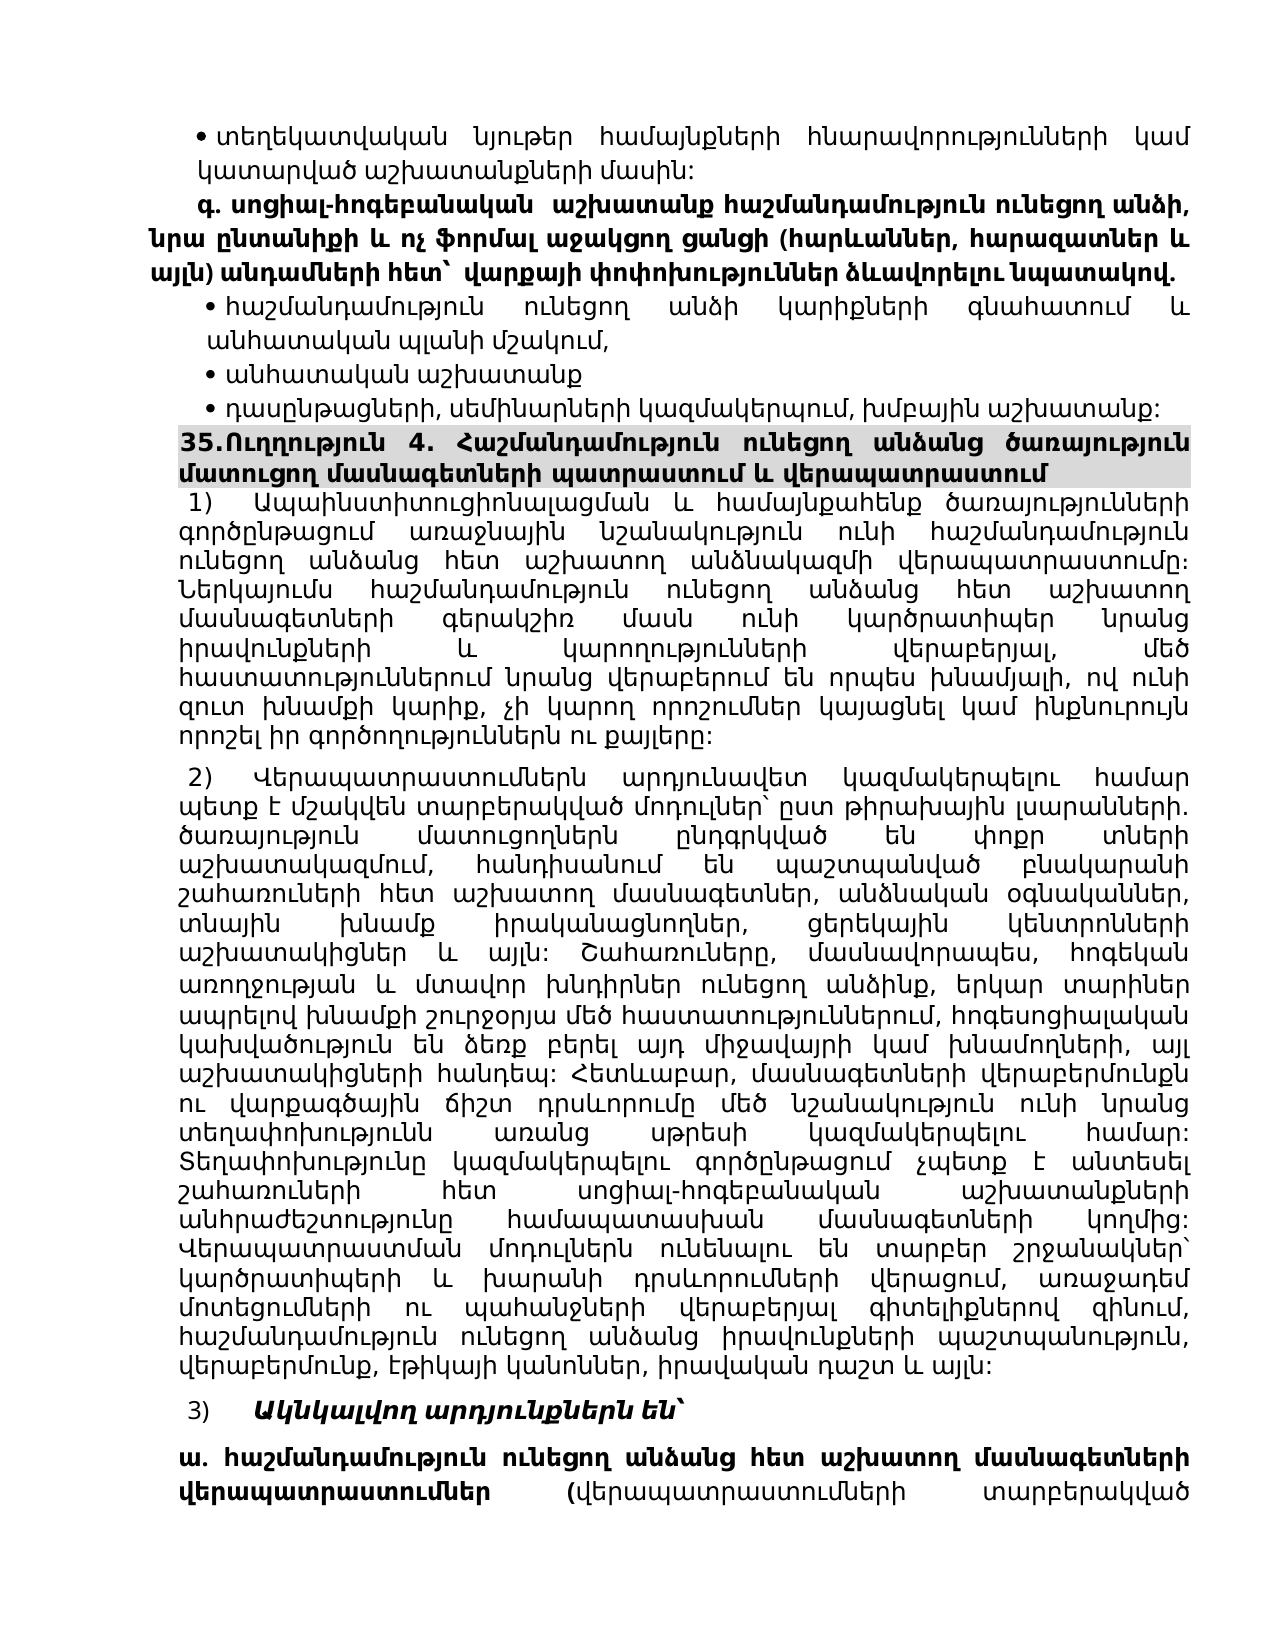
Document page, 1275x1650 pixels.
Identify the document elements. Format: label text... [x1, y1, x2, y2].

list Վերապատրաստումներն արդյունավետ կազմակերպելու համար պետք է մշակվեն տարբերակված մոդուլներ՝ ըստ թիրախային լսարանների. ծառայություն մատուցողներն ընդգրկված են փոքր տների աշխատակազմում, հանդիսանում են պաշտպանված բնակարանի շահառուների հետ աշխատող մասնագետներ, անձնական օգնականներ, տնային խնամք իրականացնողներ, ցերեկային կենտրոնների աշխատակիցներ և այլն: Շահառուները, մասնավորապես, հոգեկան առողջության և մտավոր խնդիրներ ունեցող անձինք, երկար տարիներ ապրելով խնամքի շուրջօրյա մեծ հաստատություններում, հոգեսոցիալական կախվածություն են ձեռք բերել այդ միջավայրի կամ խնամողների, այլ աշխատակիցների հանդեպ: Հետևաբար, մասնագետների վերաբերմունքն ու վարքագծային ճիշտ դրսևորումը մեծ նշանակություն ունի նրանց տեղափոխությունն առանց սթրեսի կազմակերպելու համար: Տեղափոխությունը կազմակերպելու գործընթացում չպետք է անտեսել շահառուների հետ սոցիալ-հոգեբանական աշխատանքների անհրաժեշտությունը համապատասխան մասնագետների կողմից: Վերապատրաստման մոդուլներն ունենալու են տարբեր շրջանակներ՝ կարծրատիպերի և խարանի դրսևորումների վերացում, առաջադեմ մոտեցումների ու պահանջների վերաբերյալ գիտելիքներով զինում, հաշմանդամություն ունեցող անձանց իրավունքների պաշտպանություն, վերաբերմունք, էթիկայի կանոններ, իրավական դաշտ և այլն: [178, 763, 1191, 1380]
list տեղեկատվական նյութեր համայնքների հնարավորությունների կամ կատարված աշխատանքների մասին: [197, 118, 1191, 186]
list դասընթացների, սեմինարների կազմակերպում, խմբային աշխատանք: [206, 391, 1191, 425]
text գ. սոցիալ-հոգեբանական աշխատանք հաշմանդամություն ունեցող անձի, նրա ընտանիքի և ոչ ֆորմալ աջակցող ցանցի (հարևաններ, հարազատներ և այլն) անդամների հետ՝ վարքայի փոփոխություններ ձևավորելու նպատակով. [150, 186, 1191, 288]
list Ակնկալվող արդյունքներն են՝ [178, 1393, 1191, 1427]
list Ապաինստիտուցիոնալացման և համայնքահենք ծառայությունների գործընթացում առաջնային նշանակություն ունի հաշմանդամություն ունեցող անձանց հետ աշխատող անձնակազմի վերապատրաստումը։ Ներկայումս հաշմանդամություն ունեցող անձանց հետ աշխատող մասնագետների գերակշիռ մասն ունի կարծրատիպեր նրանց իրավունքների և կարողությունների վերաբերյալ, մեծ հաստատություններում նրանց վերաբերում են որպես խնամյալի, ով ունի զուտ խնամքի կարիք, չի կարող որոշումներ կայացնել կամ ինքնուրույն որոշել իր գործողություններն ու քայլերը: [178, 488, 1191, 751]
list Ուղղություն 4. Հաշմանդամություն ունեցող անձանց ծառայություն մատուցող մասնագետների պատրաստում և վերապատրաստում [178, 425, 1191, 488]
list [178, 1439, 1191, 1508]
list անհատական աշխատանք [206, 357, 1191, 391]
list հաշմանդամություն ունեցող անձի կարիքների գնահատում և անհատական պլանի մշակում, [206, 288, 1191, 357]
